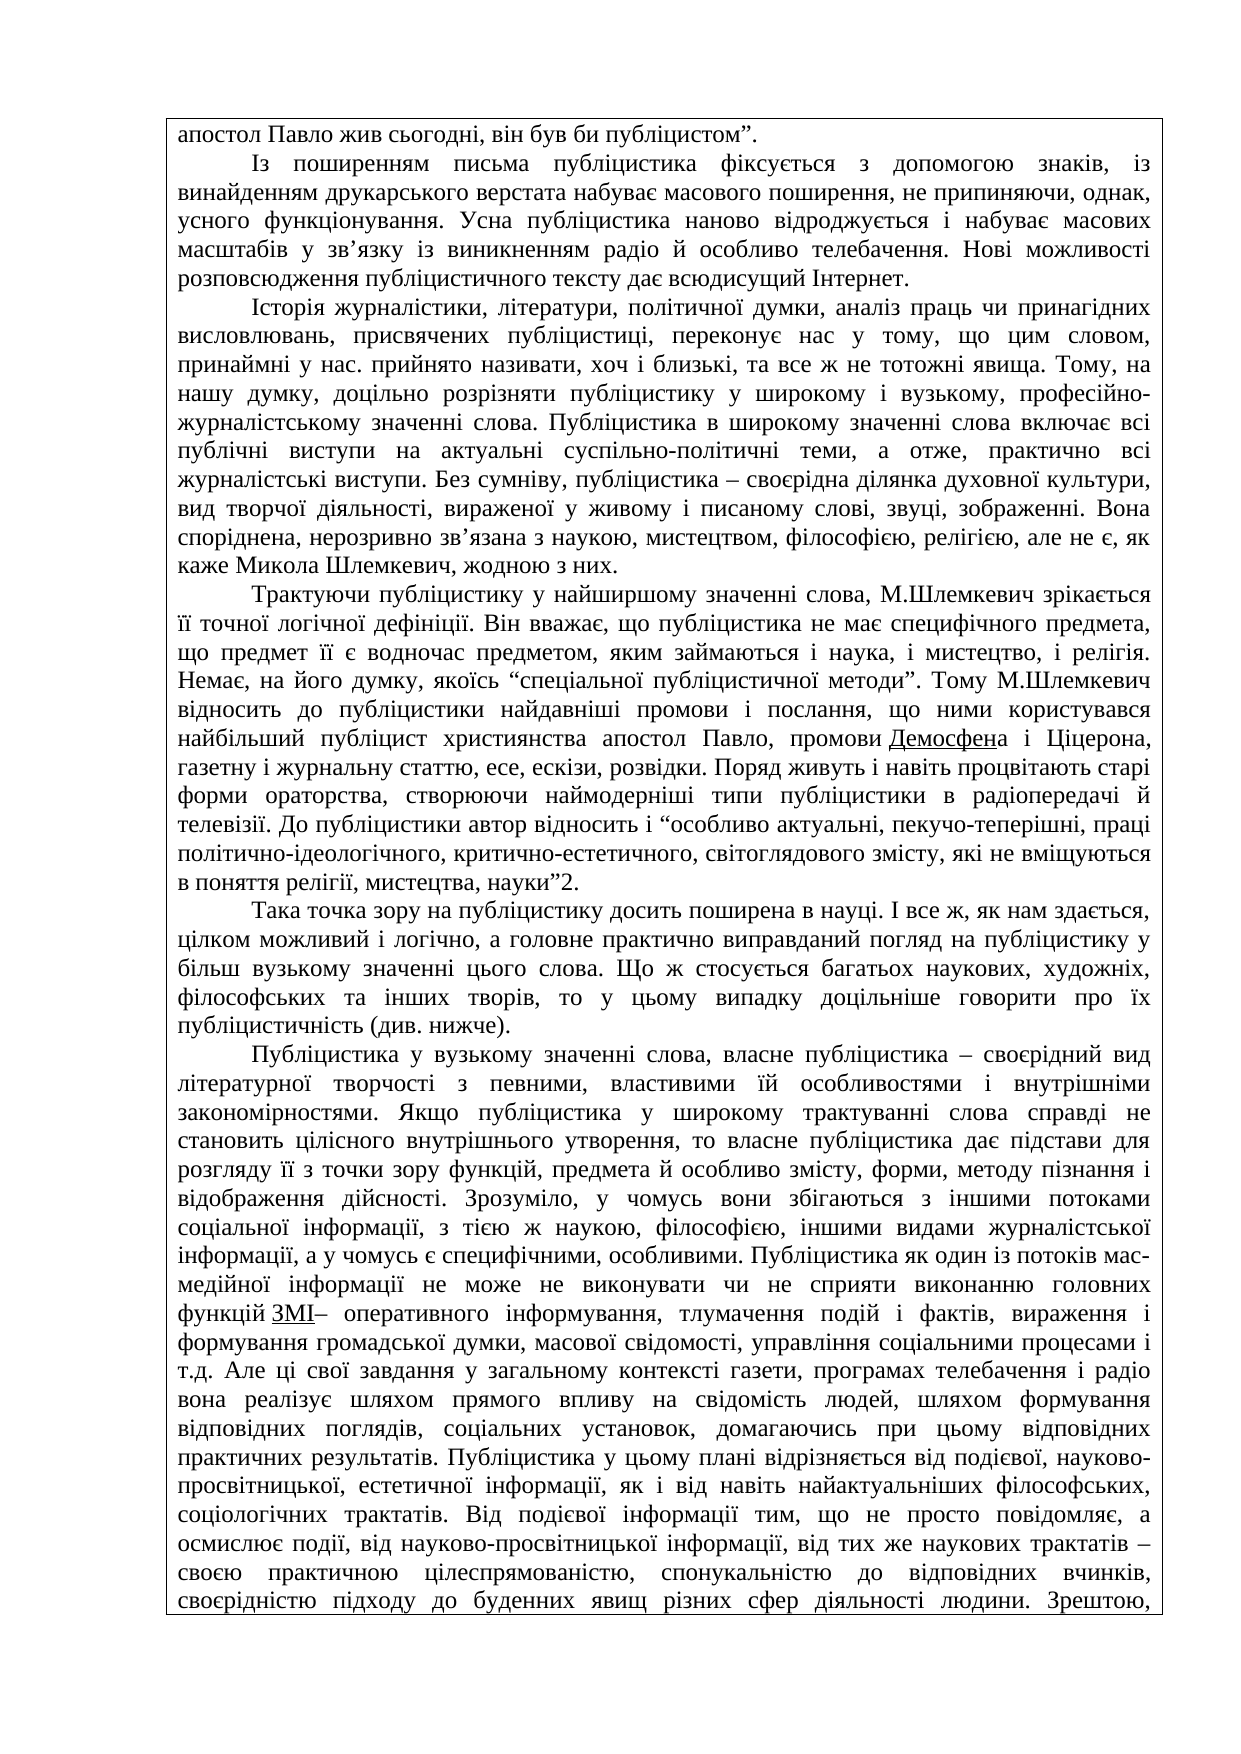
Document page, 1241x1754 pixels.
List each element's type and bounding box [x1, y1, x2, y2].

table_cell [167, 119, 1162, 1614]
